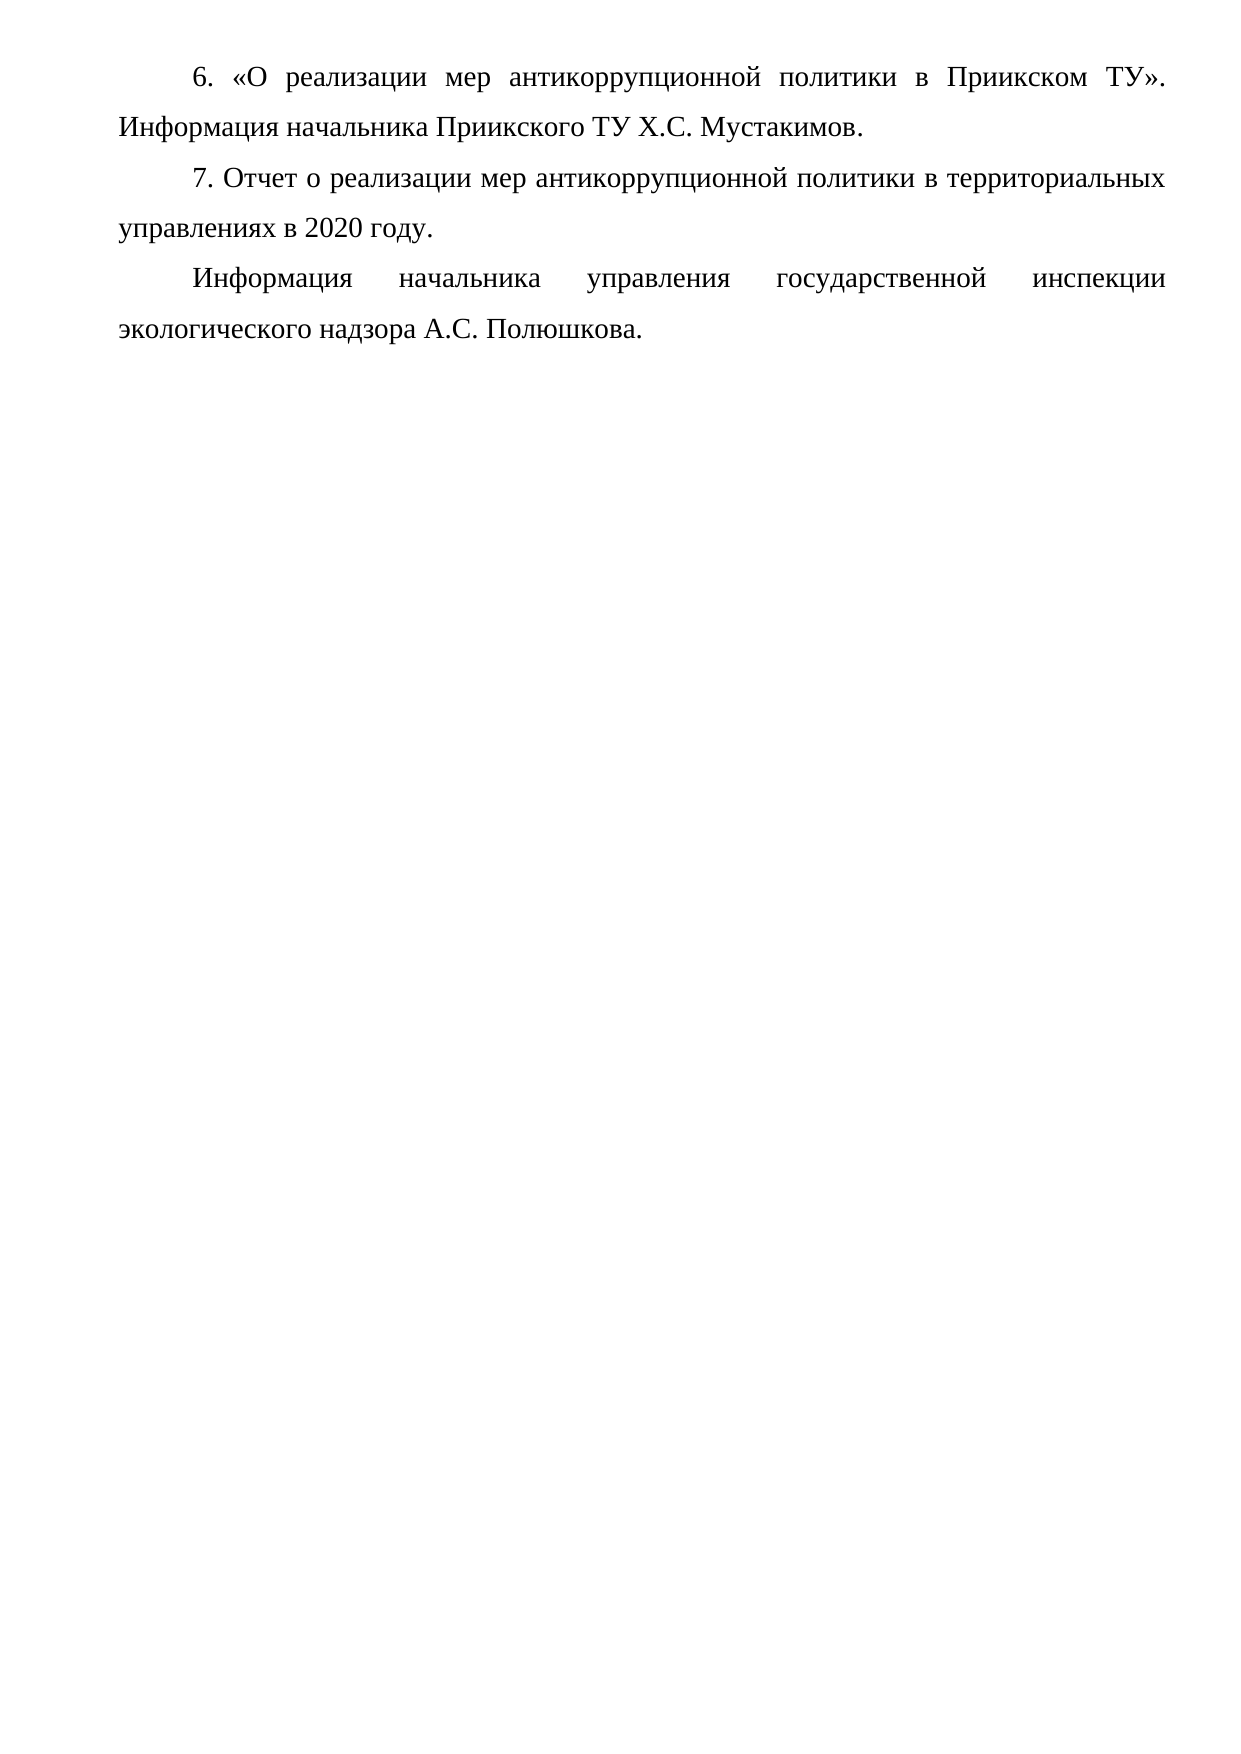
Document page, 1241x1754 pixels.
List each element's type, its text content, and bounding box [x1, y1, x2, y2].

text Информация начальника управления государственной инспекции экологического надзора А.С. Полюшкова. [118, 260, 1167, 344]
text 6. «О реализации мер антикоррупционной политики в Приикском ТУ». Информация начальника Приикского ТУ Х.С. Мустакимов. [118, 59, 1167, 143]
text 7. Отчет о реализации мер антикоррупционной политики в территориальных управлениях в 2020 году. [118, 160, 1167, 244]
